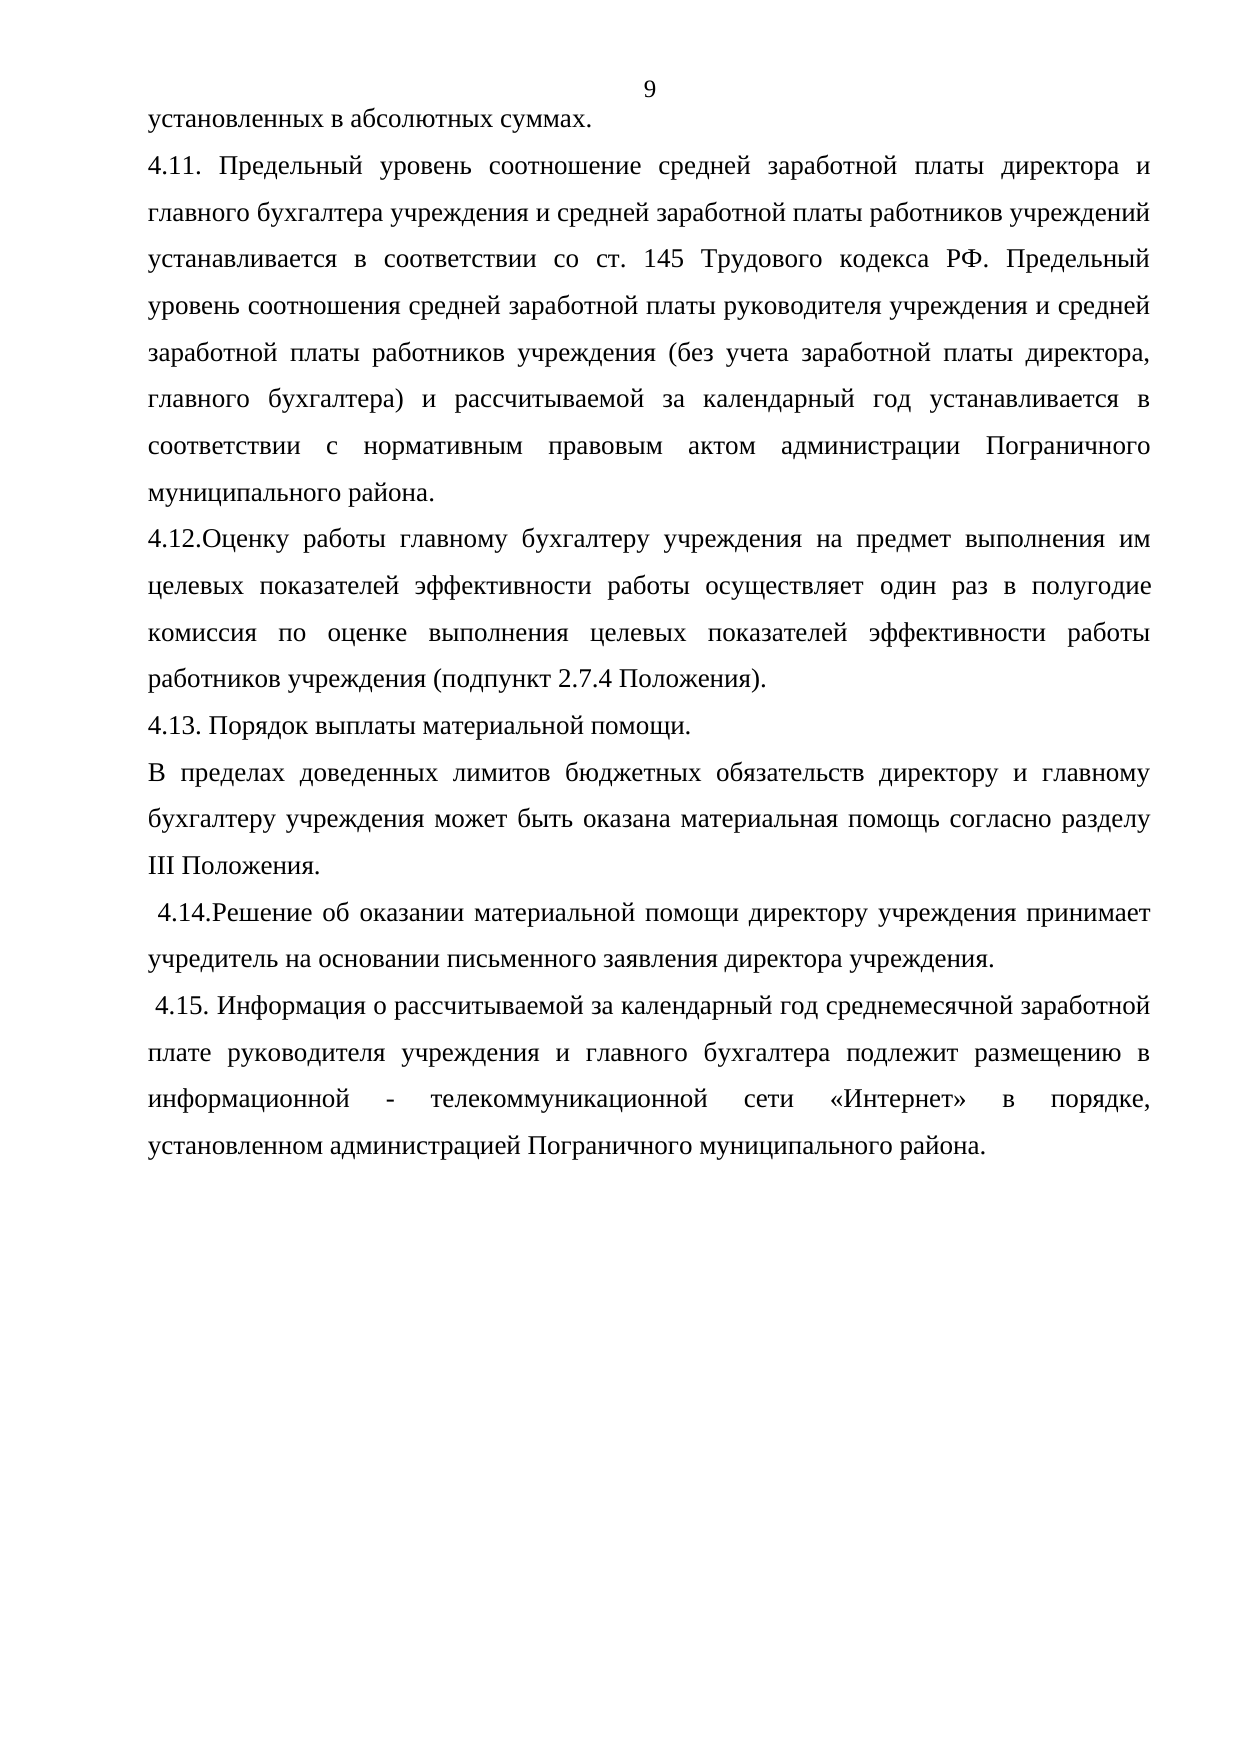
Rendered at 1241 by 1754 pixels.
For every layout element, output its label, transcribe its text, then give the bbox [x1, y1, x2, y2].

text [148, 103, 1152, 134]
list 4.12.Оценку работы главному бухгалтеру учреждения на предмет выполнения им целевых показателей эффективности работы осуществляет один раз в полугодие комиссия по оценке выполнения целевых показателей эффективности работы работников учреждения (подпункт 2.7.4 Положения). [148, 523, 1152, 694]
text 4.15. Информация о рассчитываемой за календарный год среднемесячной заработной плате руководителя учреждения и главного бухгалтера подлежит размещению в информационной - телекоммуникационной сети «Интернет» в порядке, установленном администрацией Пограничного муниципального района. [89, 989, 1152, 1160]
list 4.11. Предельный уровень соотношение средней заработной платы директора и главного бухгалтера учреждения и средней заработной платы работников учреждений устанавливается в соответствии со ст. 145 Трудового кодекса РФ. Предельный уровень соотношения средней заработной платы руководителя учреждения и средней заработной платы работников учреждения (без учета заработной платы директора, главного бухгалтера) и рассчитываемой за календарный год устанавливается в соответствии с нормативным правовым актом администрации Пограничного муниципального района. [148, 149, 1152, 507]
text 4.14.Решение об оказании материальной помощи директору учреждения принимает учредитель на основании письменного заявления директора учреждения. [89, 896, 1152, 974]
text В пределах доведенных лимитов бюджетных обязательств директору и главному бухгалтеру учреждения может быть оказана материальная помощь согласно разделу III Положения. [148, 756, 1152, 880]
list 4.13. Порядок выплаты материальной помощи. [148, 709, 1152, 740]
